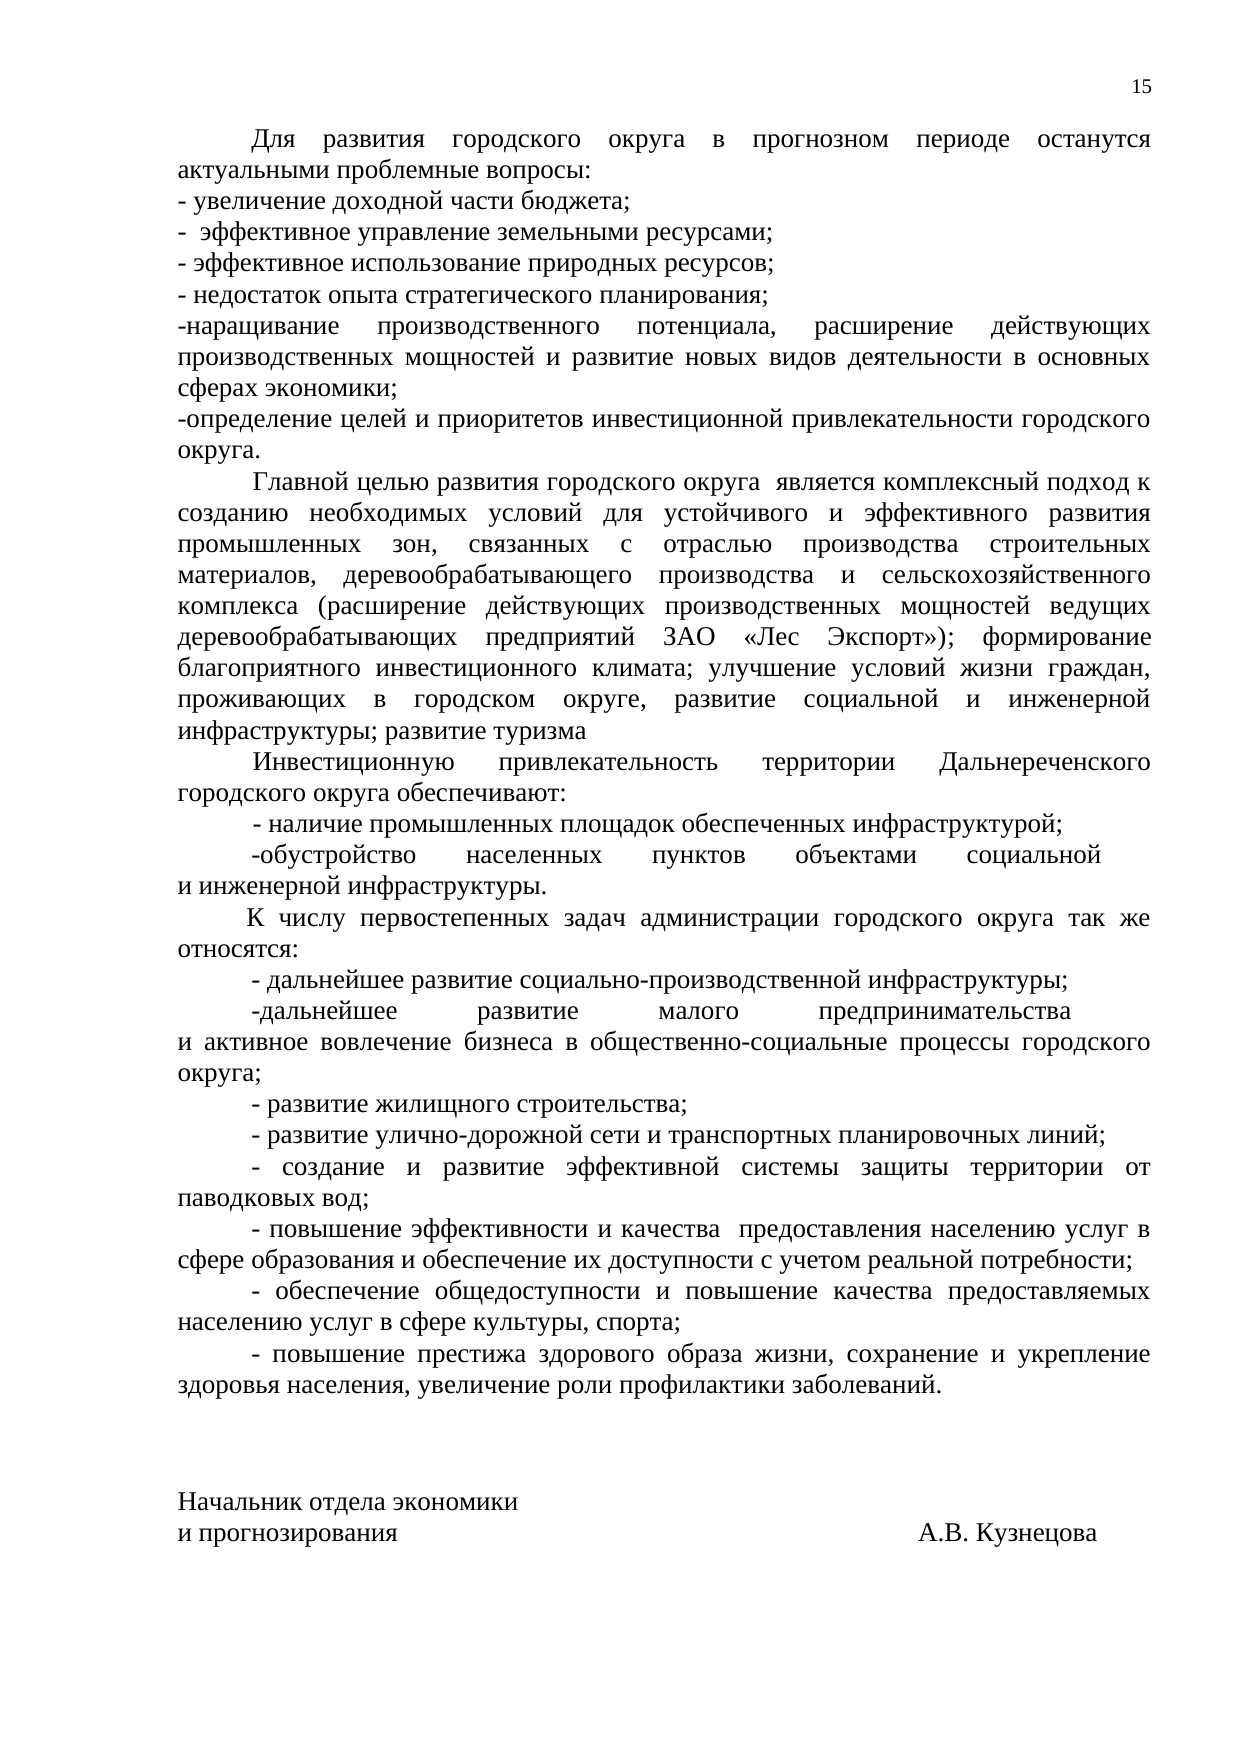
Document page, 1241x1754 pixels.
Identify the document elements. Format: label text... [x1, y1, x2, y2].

text К числу первостепенных задач администрации городского округа так же относятся: [177, 901, 1152, 963]
text - обеспечение общедоступности и повышение качества предоставляемых населению услуг в сфере культуры, спорта; [177, 1274, 1152, 1337]
text - повышение престижа здорового образа жизни, сохранение и укрепление здоровья населения, увеличение роли профилактики заболеваний. [177, 1337, 1152, 1399]
text - эффективное использование природных ресурсов; [177, 247, 1152, 278]
text - создание и развитие эффективной системы защиты территории от паводковых вод; [177, 1150, 1152, 1212]
text - наличие промышленных площадок обеспеченных инфраструктурой; [177, 807, 1152, 838]
text - повышение эффективности и качества предоставления населению услуг в сфере образования и обеспечение их доступности с учетом реальной потребности; [177, 1212, 1152, 1274]
text - увеличение доходной части бюджета; [177, 184, 1152, 215]
text -определение целей и приоритетов инвестиционной привлекательности городского округа. [177, 402, 1152, 464]
text - дальнейшее развитие социально-производственной инфраструктуры; [177, 963, 1152, 994]
text - развитие жилищного строительства; [177, 1087, 1152, 1119]
text и прогнозирования А.В. Кузнецова [177, 1516, 1152, 1548]
text Главной целью развития городского округа является комплексный подход к созданию необходимых условий для устойчивого и эффективного развития промышленных зон, связанных с отраслью производства строительных материалов, деревообрабатывающего производства и сельскохозяйственного комплекса (расширение действующих производственных мощностей ведущих деревообрабатывающих предприятий ЗАО «Лес Экспорт»); формирование благоприятного инвестиционного климата; улучшение условий жизни граждан, проживающих в городском округе, развитие социальной и инженерной инфраструктуры; развитие туризма [177, 464, 1152, 745]
text Инвестиционную привлекательность территории Дальнереченского городского округа обеспечивают: [177, 745, 1152, 807]
text Для развития городского округа в прогнозном периоде останутся актуальными проблемные вопросы: [177, 122, 1152, 184]
text Начальник отдела экономики [177, 1485, 1152, 1516]
text -обустройство населенных пунктов объектами социальной и инженерной инфраструктуры. [177, 838, 1152, 901]
text - эффективное управление земельными ресурсами; [177, 215, 1152, 247]
text -наращивание производственного потенциала, расширение действующих производственных мощностей и развитие новых видов деятельности в основных сферах экономики; [177, 309, 1152, 402]
text -дальнейшее развитие малого предпринимательства и активное вовлечение бизнеса в общественно-социальные процессы городского округа; [177, 994, 1152, 1087]
text - недостаток опыта стратегического планирования; [177, 278, 1152, 309]
text - развитие улично-дорожной сети и транспортных планировочных линий; [177, 1119, 1152, 1150]
